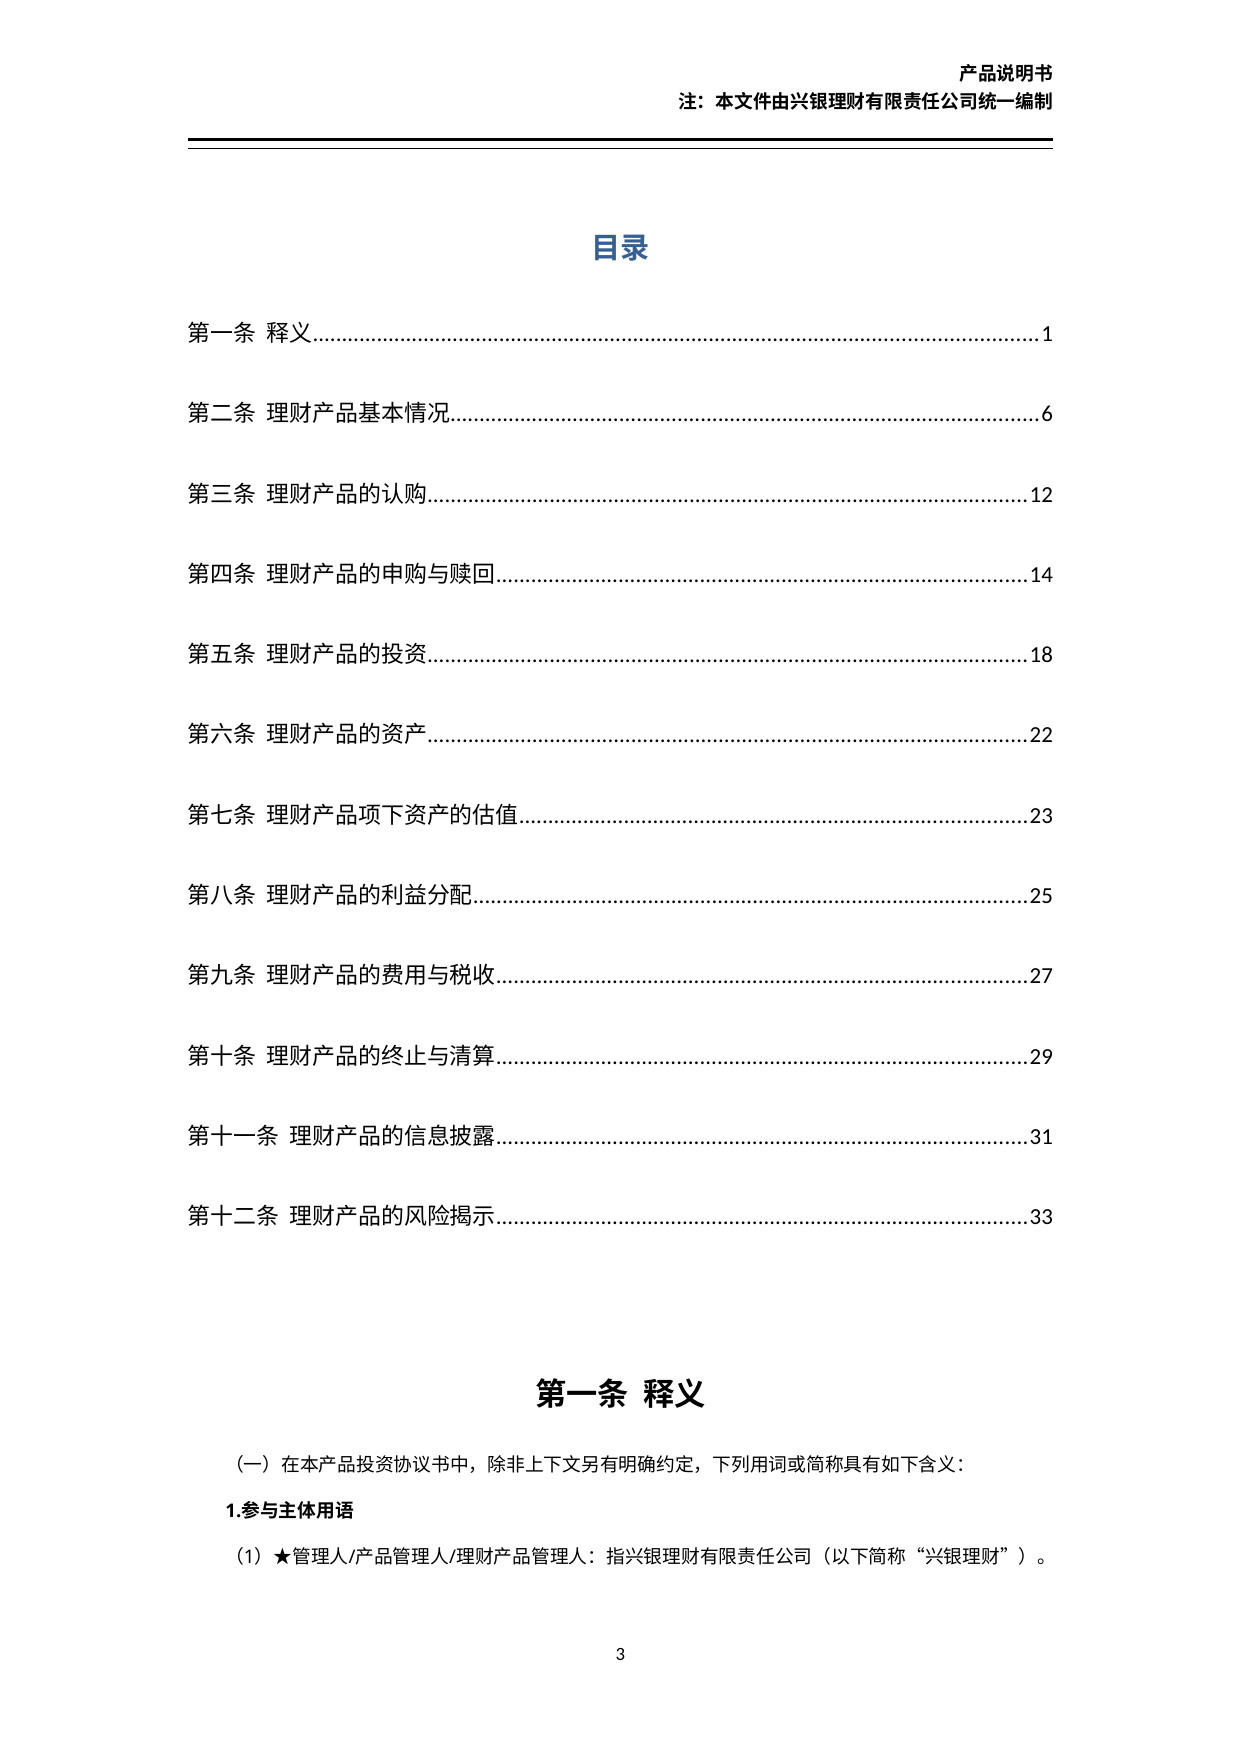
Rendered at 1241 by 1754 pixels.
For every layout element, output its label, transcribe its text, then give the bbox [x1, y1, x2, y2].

text 1.参与主体用语 [187, 1493, 1053, 1525]
text （一）在本产品投资协议书中，除非上下文另有明确约定，下列用词或简称具有如下含义： [187, 1447, 1053, 1479]
text （1）★管理人/产品管理人/理财产品管理人：指兴银理财有限责任公司（以下简称“兴银理财”）。 [187, 1539, 1053, 1571]
subtitle 第一条 释义 [187, 1359, 1053, 1424]
